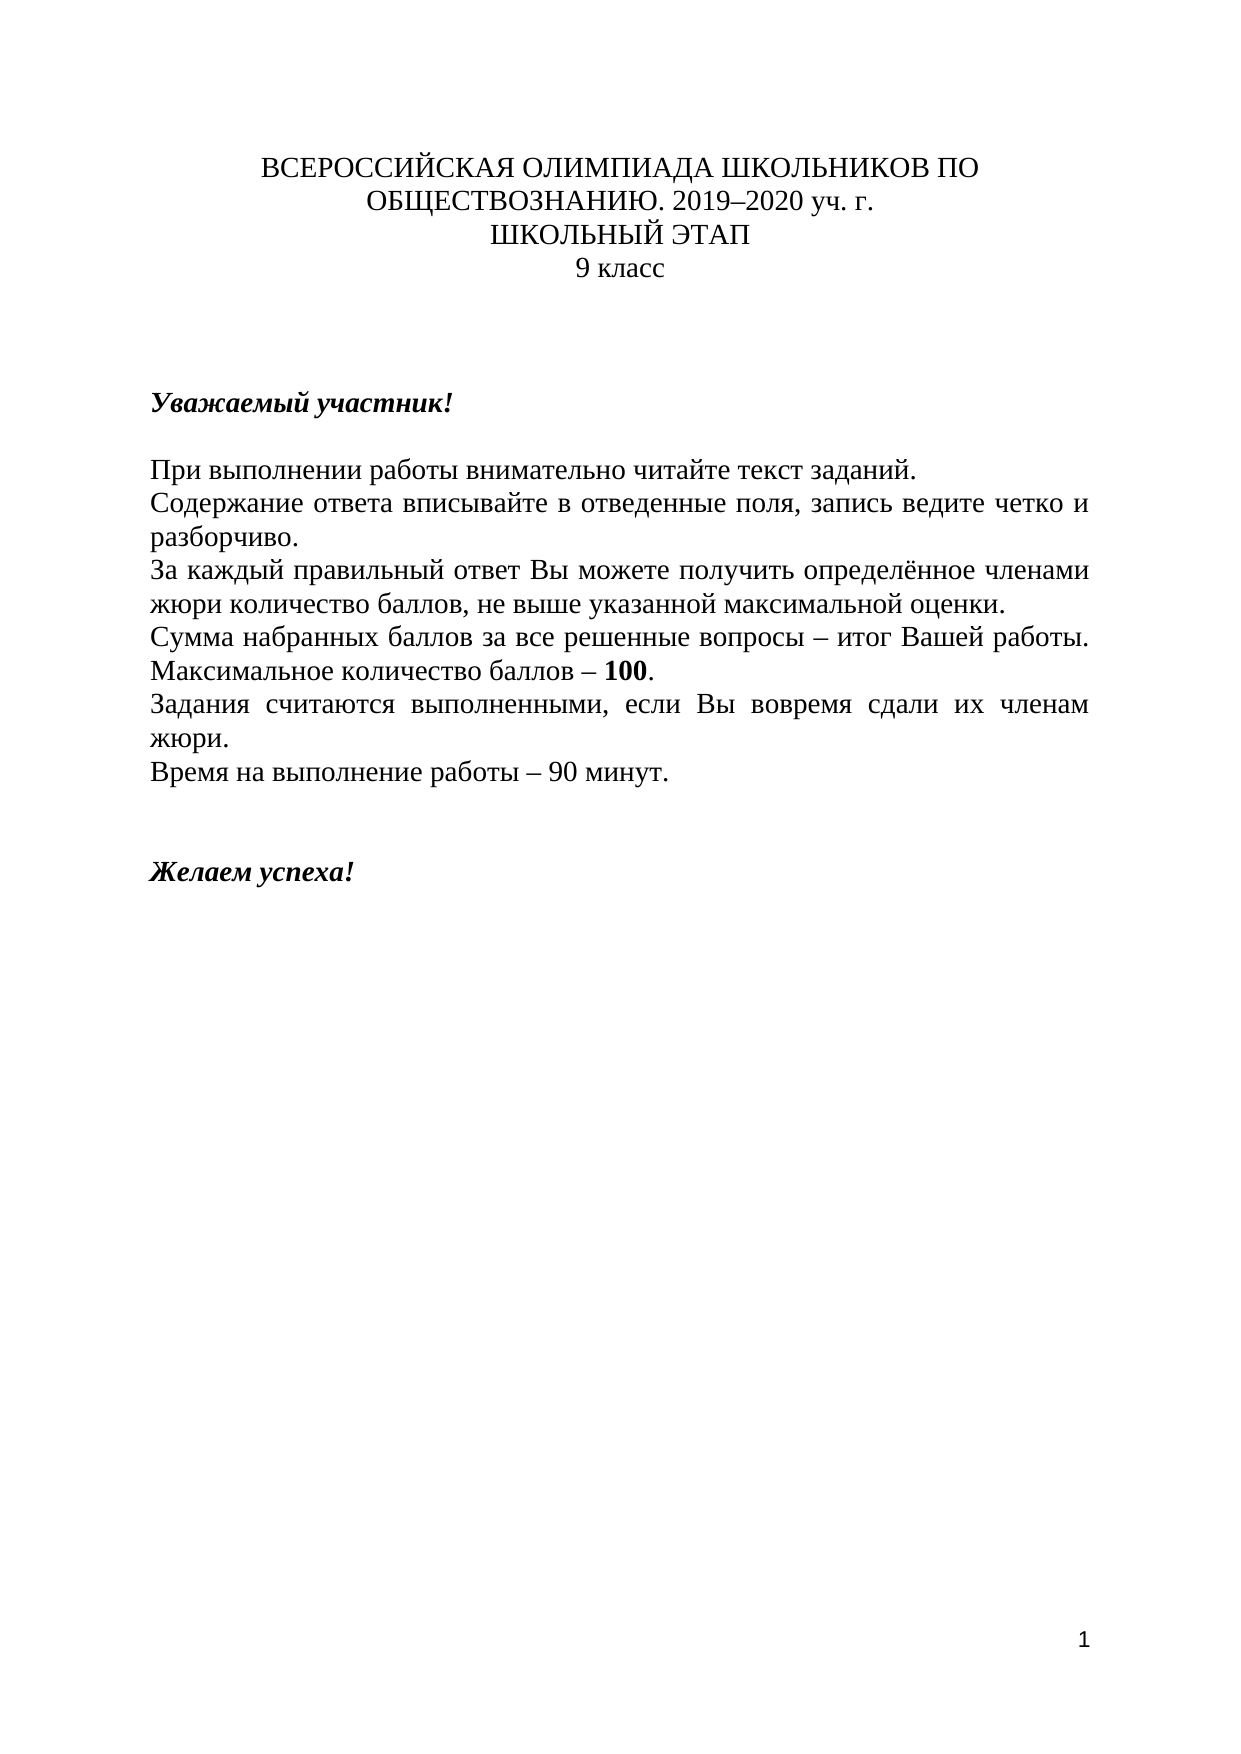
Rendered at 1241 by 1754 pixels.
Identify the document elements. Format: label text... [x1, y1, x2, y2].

text Задания считаются выполненными, если Вы вовремя сдали их членам жюри. [150, 687, 1090, 754]
text Уважаемый участник! [150, 385, 1090, 418]
text ВСЕРОССИЙСКАЯ ОЛИМПИАДА ШКОЛЬНИКОВ ПО ОБЩЕСТВОЗНАНИЮ. 2019–2020 уч. г. [150, 150, 1090, 217]
text За каждый правильный ответ Вы можете получить определённое членами жюри количество баллов, не выше указанной максимальной оценки. [150, 552, 1090, 619]
text Желаем успеха! [150, 854, 1090, 888]
text 9 класс [150, 251, 1090, 284]
text Сумма набранных баллов за все решенные вопросы – итог Вашей работы. Максимальное количество баллов – 100. [150, 619, 1090, 687]
text Время на выполнение работы – 90 минут. [150, 754, 1090, 787]
text Содержание ответа вписывайте в отведенные поля, запись ведите четко и разборчиво. [150, 485, 1090, 552]
text ШКОЛЬНЫЙ ЭТАП [150, 217, 1090, 251]
text При выполнении работы внимательно читайте текст заданий. [150, 452, 1090, 485]
